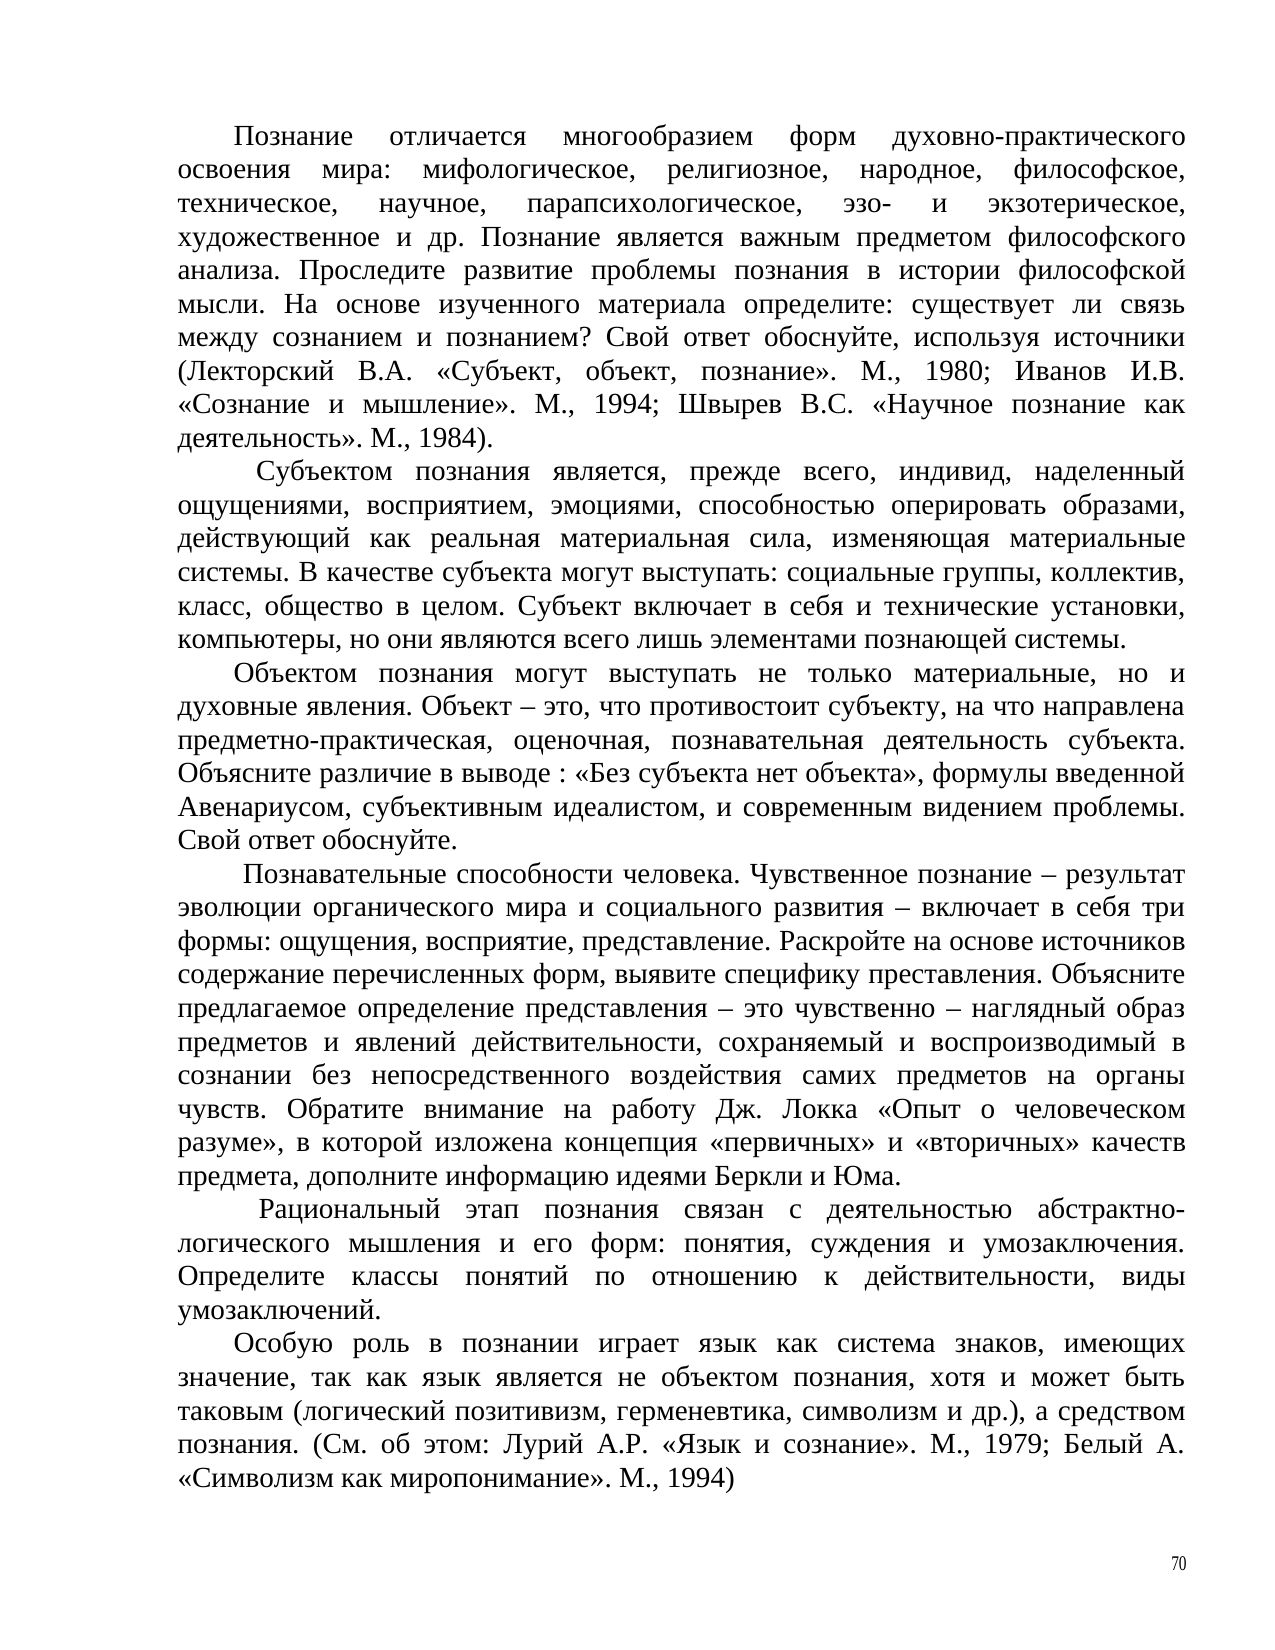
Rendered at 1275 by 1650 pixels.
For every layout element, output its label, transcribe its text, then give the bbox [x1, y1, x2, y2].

text Субъектом познания является, прежде всего, индивид, наделенный ощущениями, восприятием, эмоциями, способностью оперировать образами, действующий как реальная материальная сила, изменяющая материальные системы. В качестве субъекта могут выступать: социальные группы, коллектив, класс, общество в целом. Субъект включает в себя и технические установки, компьютеры, но они являются всего лишь элементами познающей системы. [177, 453, 1186, 655]
text Познавательные способности человека. Чувственное познание – результат эволюции органического мира и социального развития – включает в себя три формы: ощущения, восприятие, представление. Раскройте на основе источников содержание перечисленных форм, выявите специфику преставления. Объясните предлагаемое определение представления – это чувственно – наглядный образ предметов и явлений действительности, сохраняемый и воспроизводимый в сознании без непосредственного воздействия самих предметов на органы чувств. Обратите внимание на работу Дж. Локка «Опыт о человеческом разуме», в которой изложена концепция «первичных» и «вторичных» качеств предмета, дополните информацию идеями Беркли и Юма. [177, 856, 1186, 1191]
text Познание отличается многообразием форм духовно-практического освоения мира: мифологическое, религиозное, народное, философское, техническое, научное, парапсихологическое, эзо- и экзотерическое, художественное и др. Познание является важным предметом философского анализа. Проследите развитие проблемы познания в истории философской мысли. На основе изученного материала определите: существует ли связь между сознанием и познанием? Свой ответ обоснуйте, используя источники (Лекторский В.А. «Субъект, объект, познание». М., 1980; Иванов И.В. «Сознание и мышление». М., 1994; Швырев В.С. «Научное познание как деятельность». М., 1984). [177, 118, 1186, 453]
text Рациональный этап познания связан с деятельностью абстрактно-логического мышления и его форм: понятия, суждения и умозаключения. Определите классы понятий по отношению к действительности, виды умозаключений. [177, 1191, 1186, 1326]
text Особую роль в познании играет язык как система знаков, имеющих значение, так как язык является не объектом познания, хотя и может быть таковым (логический позитивизм, герменевтика, символизм и др.), а средством познания. (См. об этом: Лурий А.Р. «Язык и сознание». М., 1979; Белый А. «Символизм как миропонимание». М., 1994) [177, 1326, 1186, 1493]
text Объектом познания могут выступать не только материальные, но и духовные явления. Объект – это, что противостоит субъекту, на что направлена предметно-практическая, оценочная, познавательная деятельность субъекта. Объясните различие в выводе : «Без субъекта нет объекта», формулы введенной Авенариусом, субъективным идеалистом, и современным видением проблемы. Свой ответ обоснуйте. [177, 655, 1186, 856]
